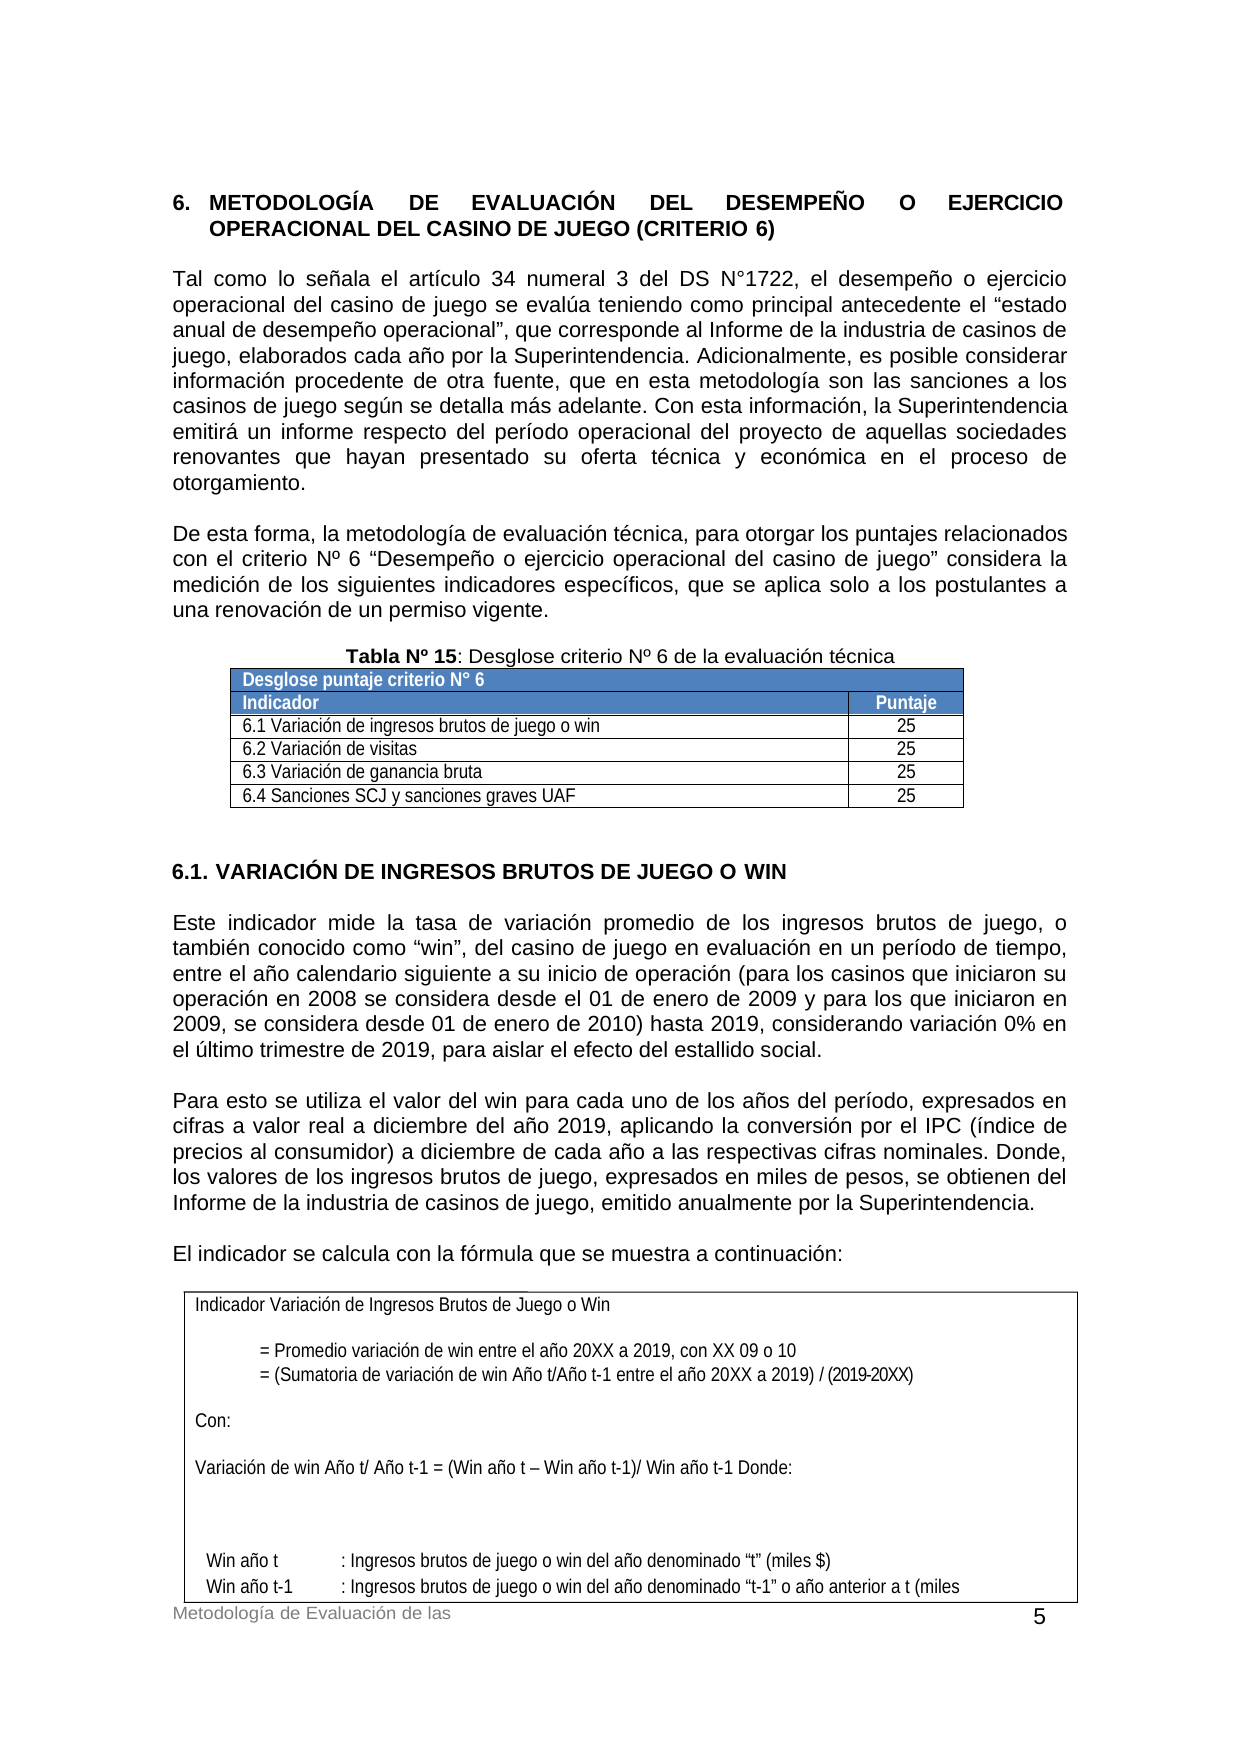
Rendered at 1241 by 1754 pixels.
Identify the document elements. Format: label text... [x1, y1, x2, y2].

text Tabla Nº 15: Desglose criterio Nº 6 de la evaluación técnica [197, 645, 1044, 668]
table_cell 25 [849, 716, 963, 737]
table_cell 6.3 Variación de ganancia bruta [231, 762, 848, 784]
text Tal como lo señala el artículo 34 numeral 3 del DS N°1722, el desempeño o ejercicio operacional del casino de juego se evalúa teniendo como principal antecedente el “estado anual de desempeño operacional”, que corresponde al Informe de la industria de casinos de juego, elaborados cada año por la Superintendencia. Adicionalmente, es posible considerar información procedente de otra fuente, que en esta metodología son las sanciones a los casinos de juego según se detalla más adelante. Con esta información, la Superintendencia emitirá un informe respecto del período operacional del proyecto de aquellas sociedades renovantes que hayan presentado su oferta técnica y económica en el proceso de otorgamiento. [172, 266, 1069, 495]
table_cell 25 [849, 785, 963, 807]
table_cell 6.1 Variación de ingresos brutos de juego o win [231, 716, 848, 737]
subtitle METODOLOGÍA DE EVALUACIÓN DEL DESEMPEÑO O EJERCICIO OPERACIONAL DEL CASINO DE JUEGO (CRITERIO 6) [172, 190, 1069, 241]
table_cell Indicador [231, 692, 848, 714]
table_cell 25 [849, 762, 963, 784]
text Este indicador mide la tasa de variación promedio de los ingresos brutos de juego, o también conocido como “win”, del casino de juego en evaluación en un período de tiempo, entre el año calendario siguiente a su inicio de operación (para los casinos que iniciaron su operación en 2008 se considera desde el 01 de enero de 2009 y para los que iniciaron en 2009, se considera desde 01 de enero de 2010) hasta 2019, considerando variación 0% en el último trimestre de 2019, para aislar el efecto del estallido social. [172, 910, 1069, 1062]
table_header Desglose puntaje criterio N° 6 [231, 669, 963, 691]
table_cell Puntaje [849, 692, 963, 714]
text De esta forma, la metodología de evaluación técnica, para otorgar los puntajes relacionados con el criterio Nº 6 “Desempeño o ejercicio operacional del casino de juego” considera la medición de los siguientes indicadores específicos, que se aplica solo a los postulantes a una renovación de un permiso vigente. [172, 521, 1069, 622]
table_cell 25 [849, 739, 963, 761]
text Para esto se utiliza el valor del win para cada uno de los años del período, expresados en cifras a valor real a diciembre del año 2019, aplicando la conversión por el IPC (índice de precios al consumidor) a diciembre de cada año a las respectivas cifras nominales. Donde, los valores de los ingresos brutos de juego, expresados en miles de pesos, se obtienen del Informe de la industria de casinos de juego, emitido anualmente por la Superintendencia. [172, 1088, 1069, 1215]
subtitle VARIACIÓN DE INGRESOS BRUTOS DE JUEGO O WIN [172, 858, 1144, 884]
text El indicador se calcula con la fórmula que se muestra a continuación: [172, 1241, 1144, 1266]
table_cell 6.2 Variación de visitas [231, 739, 848, 761]
table_cell 6.4 Sanciones SCJ y sanciones graves UAF [231, 785, 848, 807]
